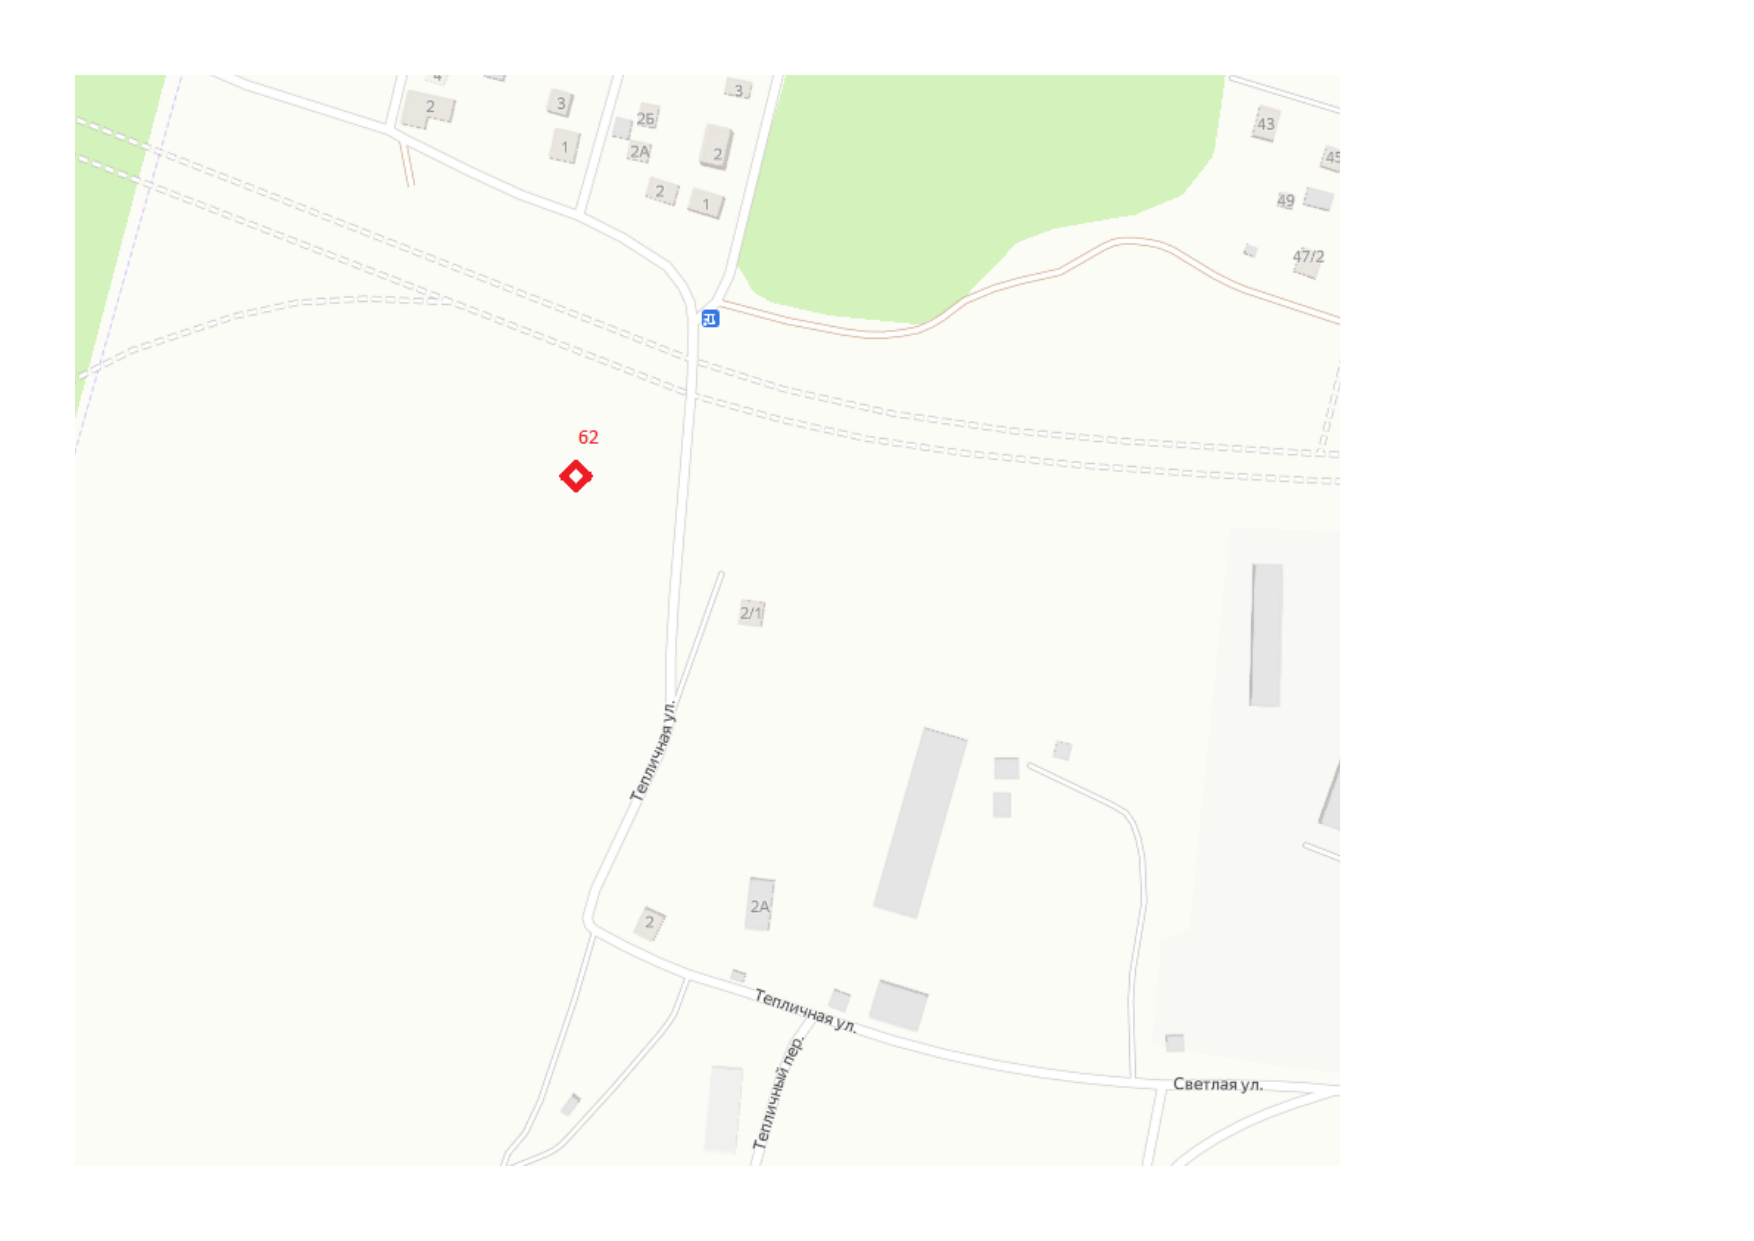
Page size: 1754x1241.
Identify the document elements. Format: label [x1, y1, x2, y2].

picture [75, 75, 1341, 1166]
